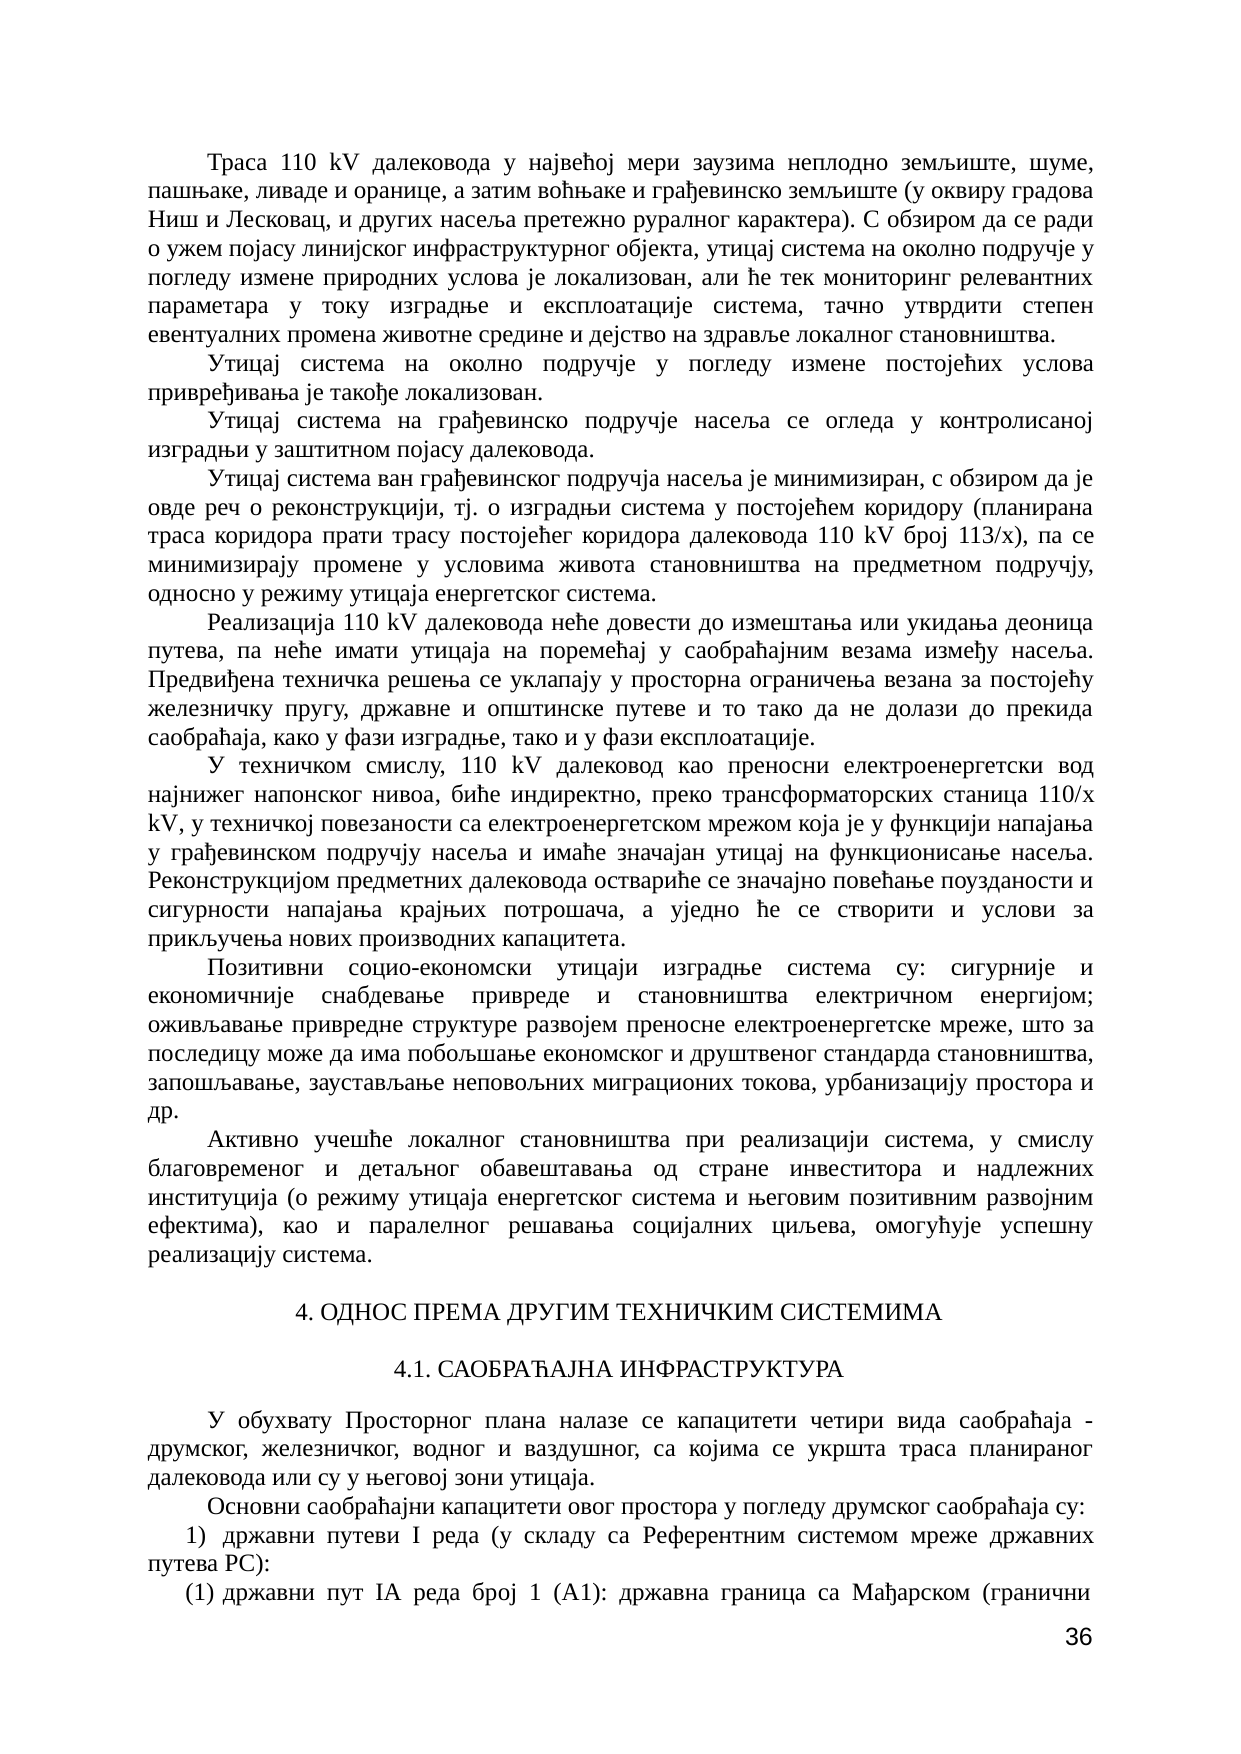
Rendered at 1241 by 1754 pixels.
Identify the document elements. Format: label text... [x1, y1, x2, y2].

text Утицај система ван грађевинског подручја насеља је минимизиран, с обзиром да је овде реч о реконструкцији, тј. о изградњи система у постојећем коридору (планирана траса коридора прати трасу постојећег коридора далековода 110 kV број 113/x), па се минимизирају промене у условима живота становништва на предметном подручју, односно у режиму утицаја енергетског система. [148, 463, 1094, 607]
text Активно учешће локалног становништва при реализацији система, у смислу благовременог и детаљног обавештавања од стране инвеститора и надлежних институција (о режиму утицаја енергетског система и његовим позитивним развојним ефектима), као и паралелног решавања социјалних циљева, омогућује успешну реализацију система. [148, 1124, 1094, 1268]
text 4.1. САОБРАЋАЈНА ИНФРАСТРУКТУРА [148, 1354, 1090, 1383]
text У обухвату Просторног плана налазе се капацитети четири вида саобраћаја - друмског, железничког, водног и ваздушног, са којима се укршта траса планираног далековода или су у његовој зони утицаја. [148, 1405, 1094, 1491]
list државни путеви I реда (у складу са Референтним системом мреже државних путева РС): [148, 1520, 1094, 1577]
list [148, 1577, 1091, 1606]
text 4. ОДНОС ПРЕМА ДРУГИМ ТЕХНИЧКИМ СИСТЕМИМА [148, 1297, 1090, 1326]
text У техничком смислу, 110 kV далековод као преносни електроенергетски вод најнижег напонског нивоа, биће индиректно, преко трансформаторских станица 110/x kV, у техничкој повезаности са електроенергетском мрежом која је у функцији напајања у грађевинском подручју насеља и имаће значајан утицај на функционисање насеља. Реконструкцијом предметних далековода оствариће се значајно повећање поузданости и сигурности напајања крајњих потрошача, а уједно ће се створити и услови за прикључења нових производних капацитета. [148, 751, 1094, 952]
text Позитивни социо-економски утицаји изградње система су: сигурније и економичније снабдевање привреде и становништва електричном енергијом; оживљавање привредне структуре развојем преносне електроенергетске мреже, што за последицу може да има побољшање економског и друштвеног стандарда становништва, запошљавање, заустављање неповољних миграционих токова, урбанизацију простора и др. [148, 952, 1094, 1124]
text Траса 110 kV далековода у највећој мери заузима неплодно земљиште, шуме, пашњаке, ливаде и оранице, а затим воћњаке и грађевинско земљиште (у оквиру градова Ниш и Лесковац, и других насеља претежно руралног карактера). С обзиром да се ради о ужем појасу линијског инфраструктурног објекта, утицај система на околно подручје у погледу измене природних услова је локализован, али ће тек мониторинг релевантних параметара у току изградње и експлоатације система, тачно утврдити степен евентуалних промена животне средине и дејство на здравље локалног становништва. [148, 147, 1094, 348]
text Основни саобраћајни капацитети овог простора у погледу друмског саобраћаја су: [148, 1491, 1094, 1520]
text Утицај система на грађевинско подручје насеља се огледа у контролисаној изградњи у заштитном појасу далековода. [148, 406, 1094, 463]
text Реализација 110 kV далековода неће довести до измештања или укидања деоница путева, па неће имати утицаја на поремећај у саобраћајним везама између насеља. Предвиђена техничка решења се уклапају у просторна ограничења везана за постојећу железничку пругу, државне и општинске путеве и то тако да не долази до прекида саобраћаја, како у фази изградње, тако и у фази експлоатације. [148, 607, 1094, 751]
text Утицај система на околно подручје у погледу измене постојећих услова привређивања је такође локализован. [148, 348, 1094, 406]
